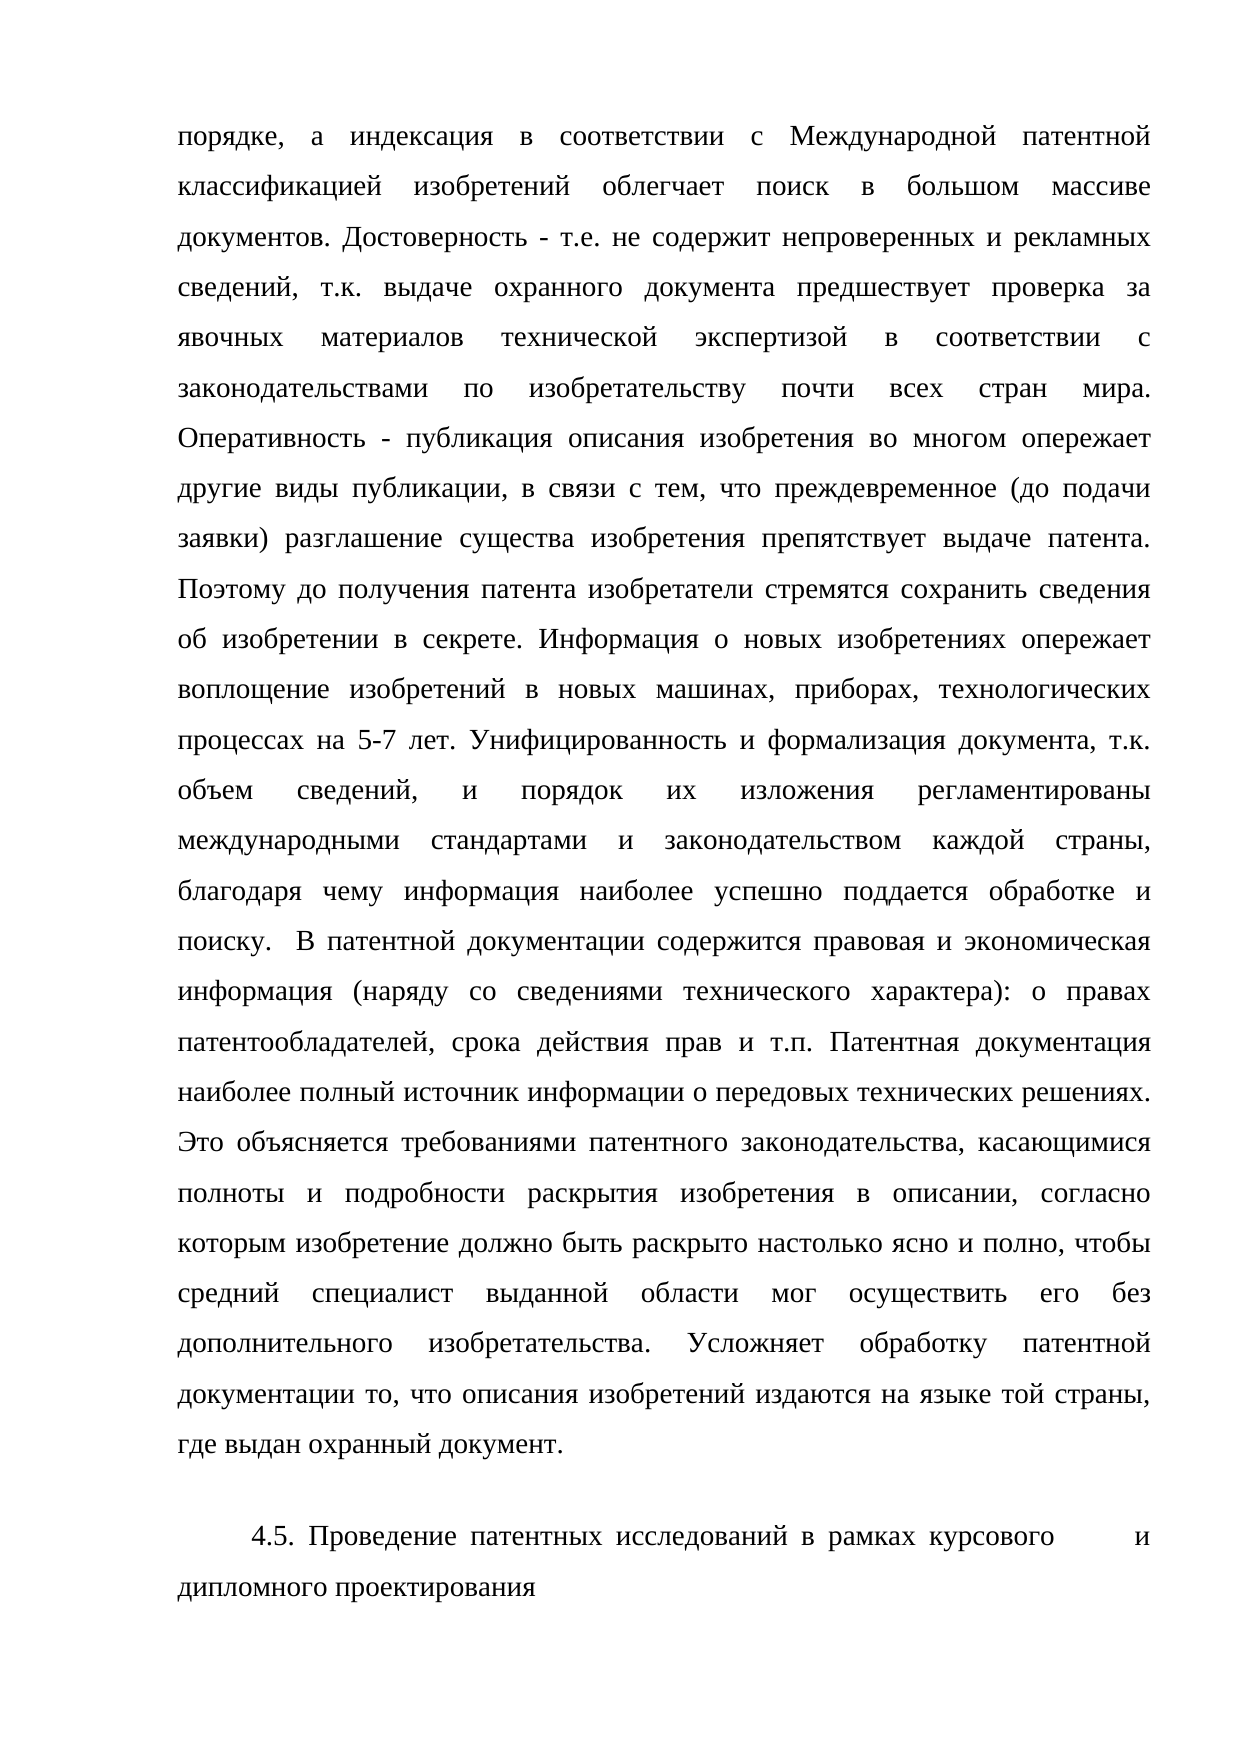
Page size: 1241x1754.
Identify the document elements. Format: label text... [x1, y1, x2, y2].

text 4.5. Проведение патентных исследований в рамках курсового и дипломного проектирования [177, 1518, 1152, 1602]
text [177, 118, 1152, 1460]
